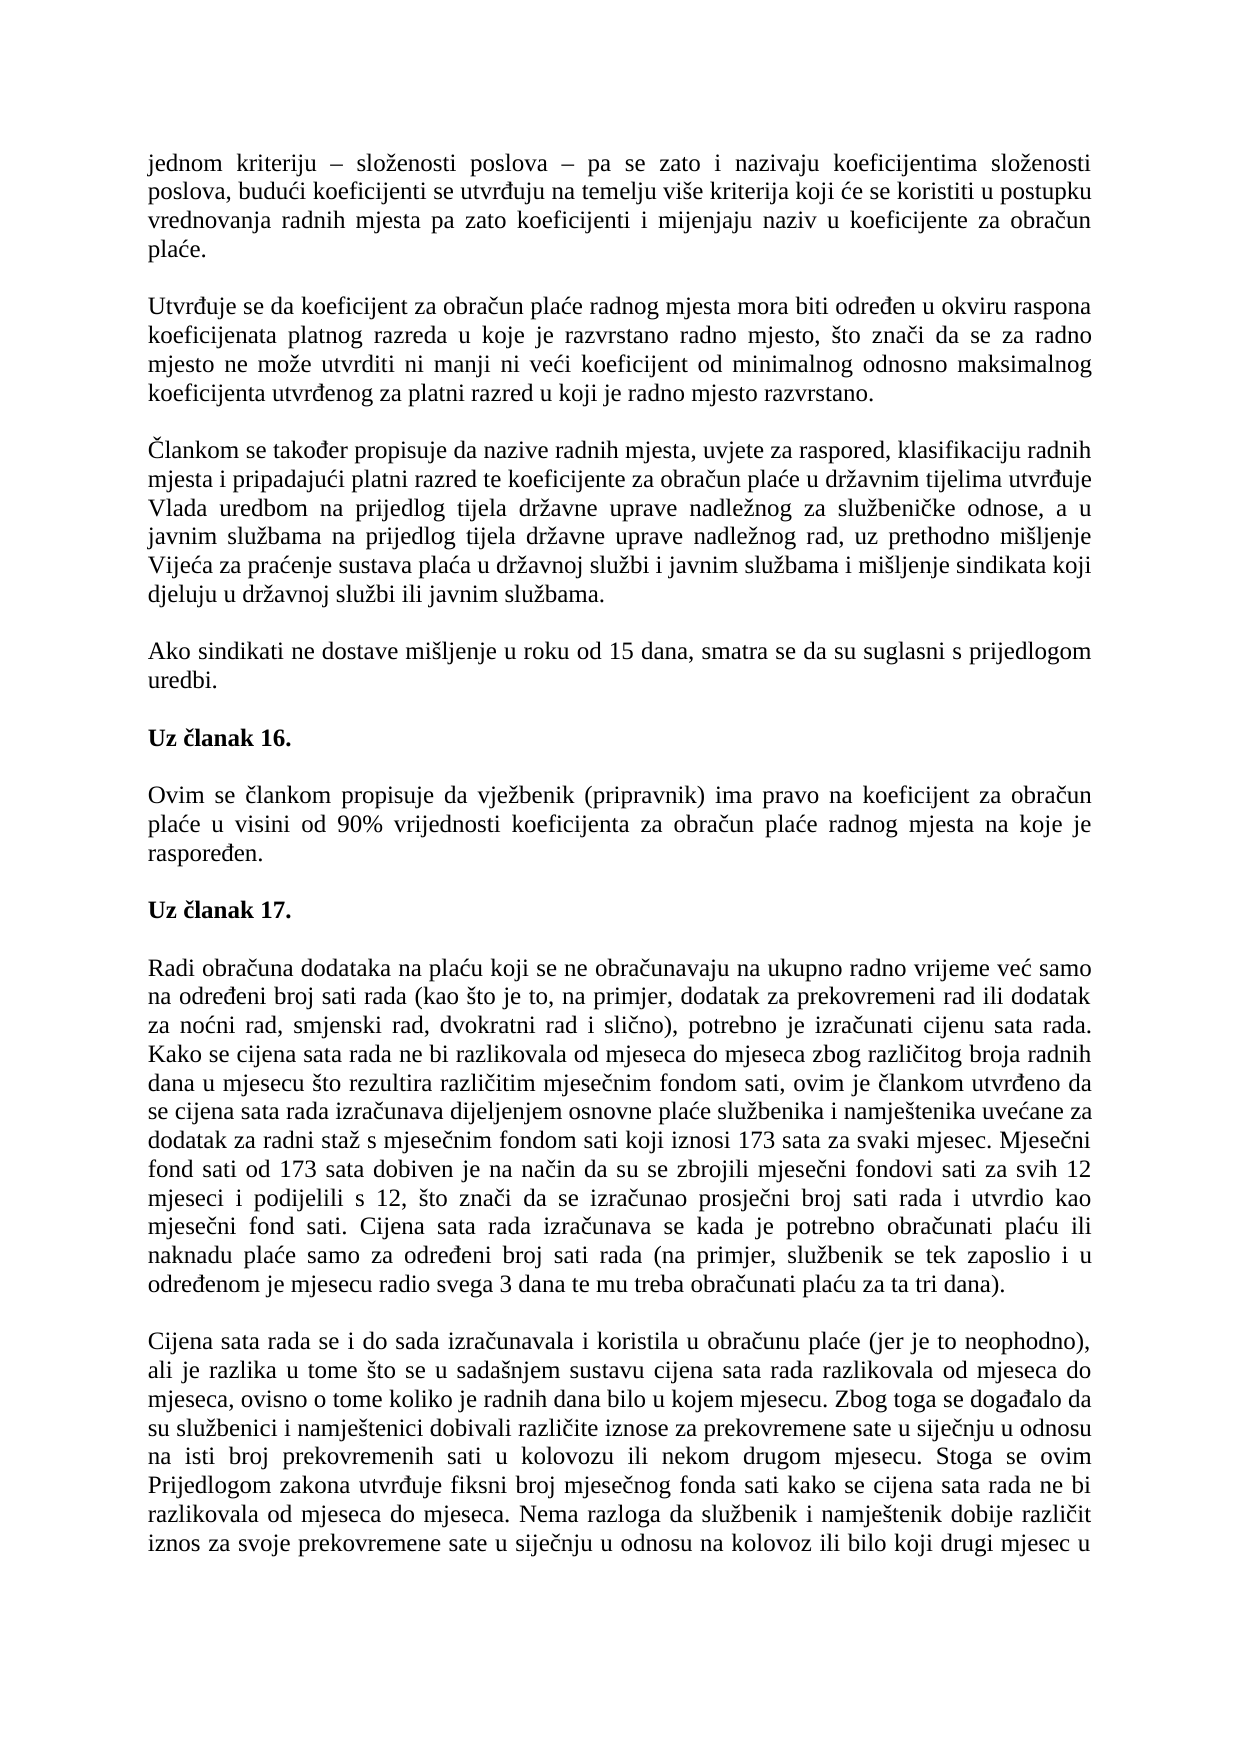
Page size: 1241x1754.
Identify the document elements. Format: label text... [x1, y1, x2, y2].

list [148, 148, 1093, 263]
text Ovim se člankom propisuje da vježbenik (pripravnik) ima pravo na koeficijent za obračun plaće u visini od 90% vrijednosti koeficijenta za obračun plaće radnog mjesta na koje je raspoređen. [148, 780, 1093, 866]
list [148, 1326, 1093, 1556]
list Radi obračuna dodataka na plaću koji se ne obračunavaju na ukupno radno vrijeme već samo na određeni broj sati rada (kao što je to, na primjer, dodatak za prekovremeni rad ili dodatak za noćni rad, smjenski rad, dvokratni rad i slično), potrebno je izračunati cijenu sata rada. Kako se cijena sata rada ne bi razlikovala od mjeseca do mjeseca zbog različitog broja radnih dana u mjesecu što rezultira različitim mjesečnim fondom sati, ovim je člankom utvrđeno da se cijena sata rada izračunava dijeljenjem osnovne plaće službenika i namještenika uvećane za dodatak za radni staž s mjesečnim fondom sati koji iznosi 173 sata za svaki mjesec. Mjesečni fond sati od 173 sata dobiven je na način da su se zbrojili mjesečni fondovi sati za svih 12 mjeseci i podijelili s 12, što znači da se izračunao prosječni broj sati rada i utvrdio kao mjesečni fond sati. Cijena sata rada izračunava se kada je potrebno obračunati plaću ili naknadu plaće samo za određeni broj sati rada (na primjer, službenik se tek zaposlio i u određenom je mjesecu radio svega 3 dana te mu treba obračunati plaću za ta tri dana). [148, 953, 1093, 1298]
text Ako sindikati ne dostave mišljenje u roku od 15 dana, smatra se da su suglasni s prijedlogom uredbi. [148, 636, 1093, 694]
title Uz članak 16. [148, 723, 1093, 751]
title Uz članak 17. [148, 895, 1093, 924]
list Utvrđuje se da koeficijent za obračun plaće radnog mjesta mora biti određen u okviru raspona koeficijenata platnog razreda u koje je razvrstano radno mjesto, što znači da se za radno mjesto ne može utvrditi ni manji ni veći koeficijent od minimalnog odnosno maksimalnog koeficijenta utvrđenog za platni razred u koji je radno mjesto razvrstano. [148, 291, 1093, 406]
list Člankom se također propisuje da nazive radnih mjesta, uvjete za raspored, klasifikaciju radnih mjesta i pripadajući platni razred te koeficijente za obračun plaće u državnim tijelima utvrđuje Vlada uredbom na prijedlog tijela državne uprave nadležnog za službeničke odnose, a u javnim službama na prijedlog tijela državne uprave nadležnog rad, uz prethodno mišljenje Vijeća za praćenje sustava plaća u državnoj službi i javnim službama i mišljenje sindikata koji djeluju u državnoj službi ili javnim službama. [148, 435, 1093, 608]
